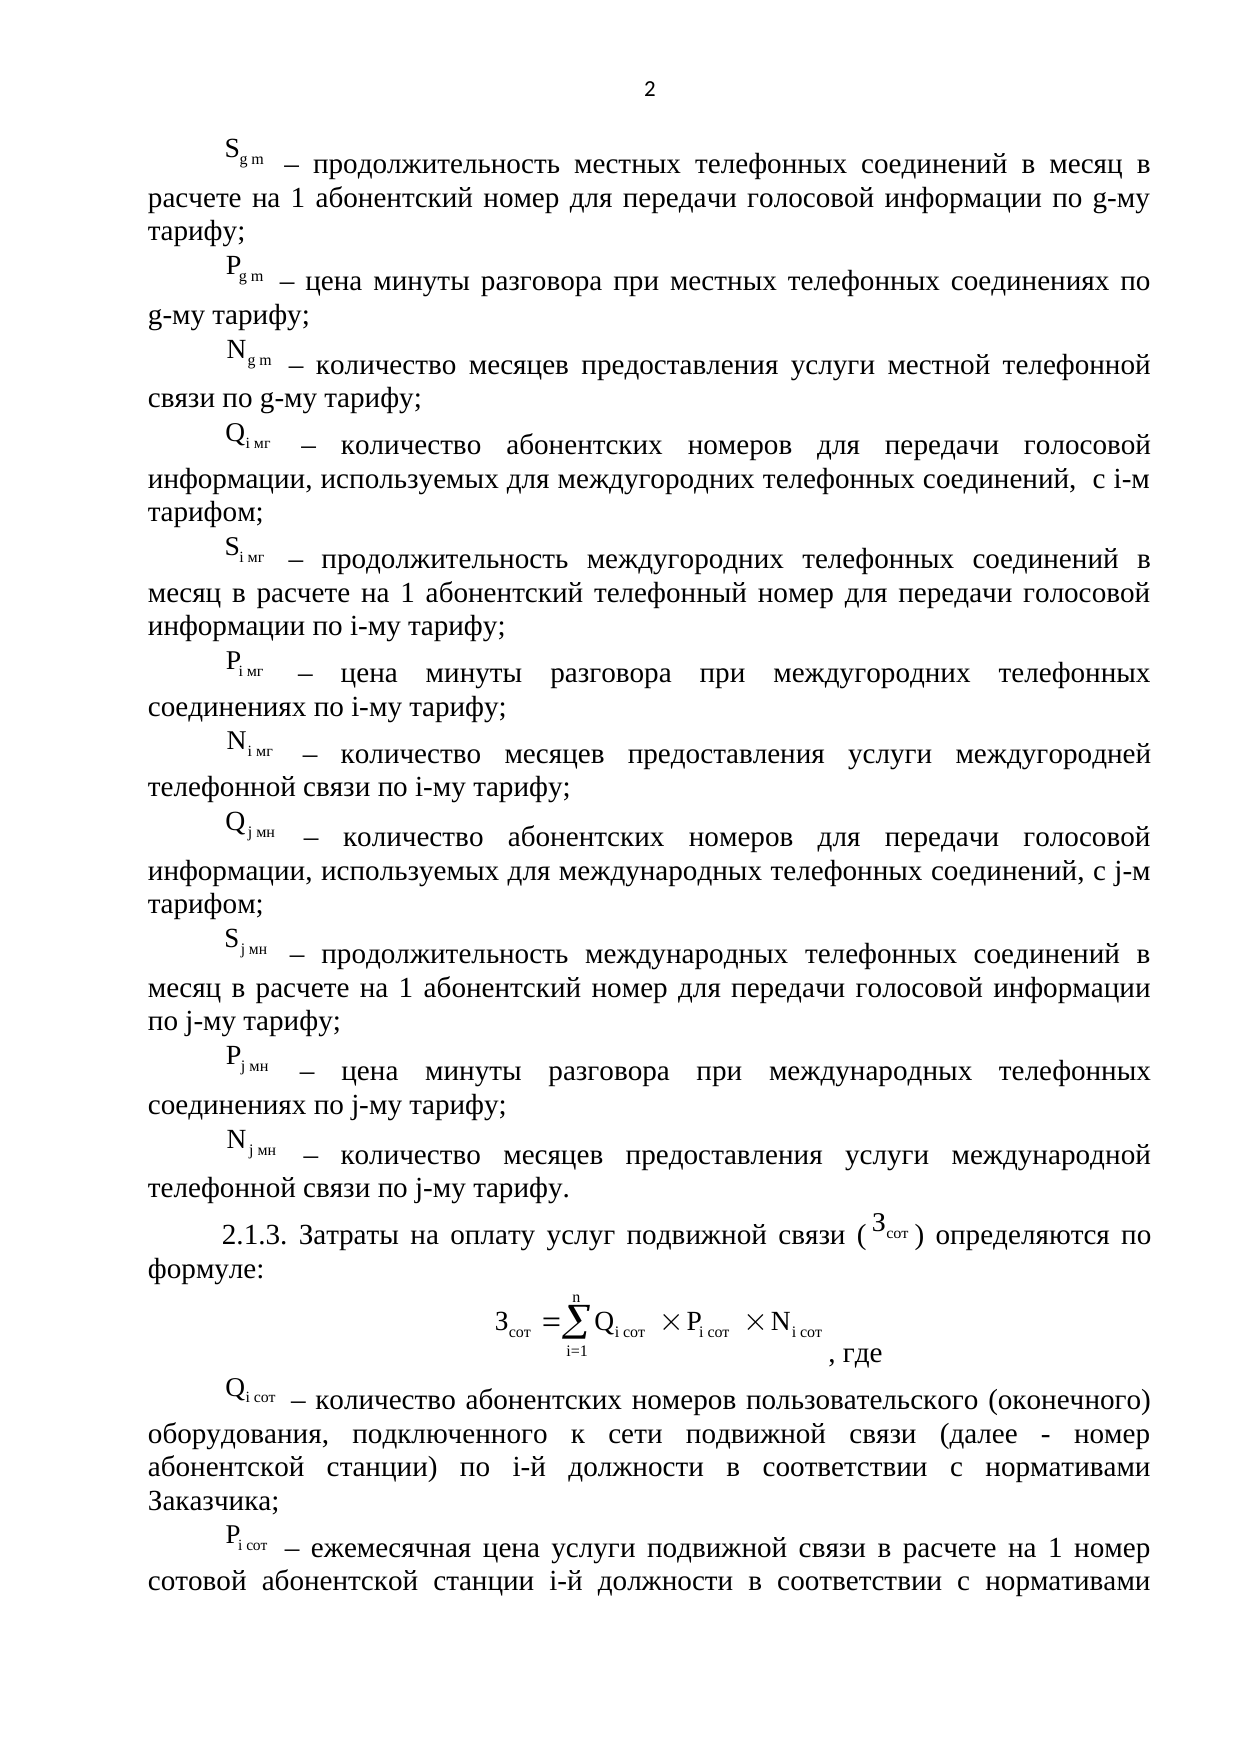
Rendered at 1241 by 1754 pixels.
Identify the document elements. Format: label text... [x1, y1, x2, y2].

text – цена минуты разговора при междугородних телефонных соединениях по i-му тарифу; [148, 642, 1152, 722]
text – продолжительность местных телефонных соединений в месяц в расчете на 1 абонентский номер для передачи голосовой информации по g-му тарифу; [148, 130, 1152, 247]
text – количество абонентских номеров пользовательского (оконечного) оборудования, подключенного к сети подвижной связи (далее - номер абонентской станции) по i-й должности в соответствии с нормативами Заказчика; [148, 1369, 1152, 1516]
text – цена минуты разговора при местных телефонных соединениях по g-му тарифу; [148, 247, 1152, 331]
text , где [148, 1284, 1152, 1369]
text 2.1.3. Затраты на оплату услуг подвижной связи () определяются по формуле: [148, 1204, 1152, 1284]
text – количество месяцев предоставления услуги международной телефонной связи по j-му тарифу. [148, 1121, 1152, 1204]
text – продолжительность международных телефонных соединений в месяц в расчете на 1 абонентский номер для передачи голосовой информации по j-му тарифу; [148, 920, 1152, 1037]
text – продолжительность междугородних телефонных соединений в месяц в расчете на 1 абонентский телефонный номер для передачи голосовой информации по i-му тарифу; [148, 528, 1152, 642]
text – количество абонентских номеров для передачи голосовой информации, используемых для международных телефонных соединений, с j-м тарифом; [148, 803, 1152, 920]
text – количество абонентских номеров для передачи голосовой информации, используемых для междугородних телефонных соединений, с i-м тарифом; [148, 414, 1152, 528]
text – количество месяцев предоставления услуги местной телефонной связи по g-му тарифу; [148, 331, 1152, 414]
text – цена минуты разговора при международных телефонных соединениях по j-му тарифу; [148, 1037, 1152, 1121]
text – количество месяцев предоставления услуги междугородней телефонной связи по i-му тарифу; [148, 722, 1152, 803]
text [148, 1516, 1152, 1597]
